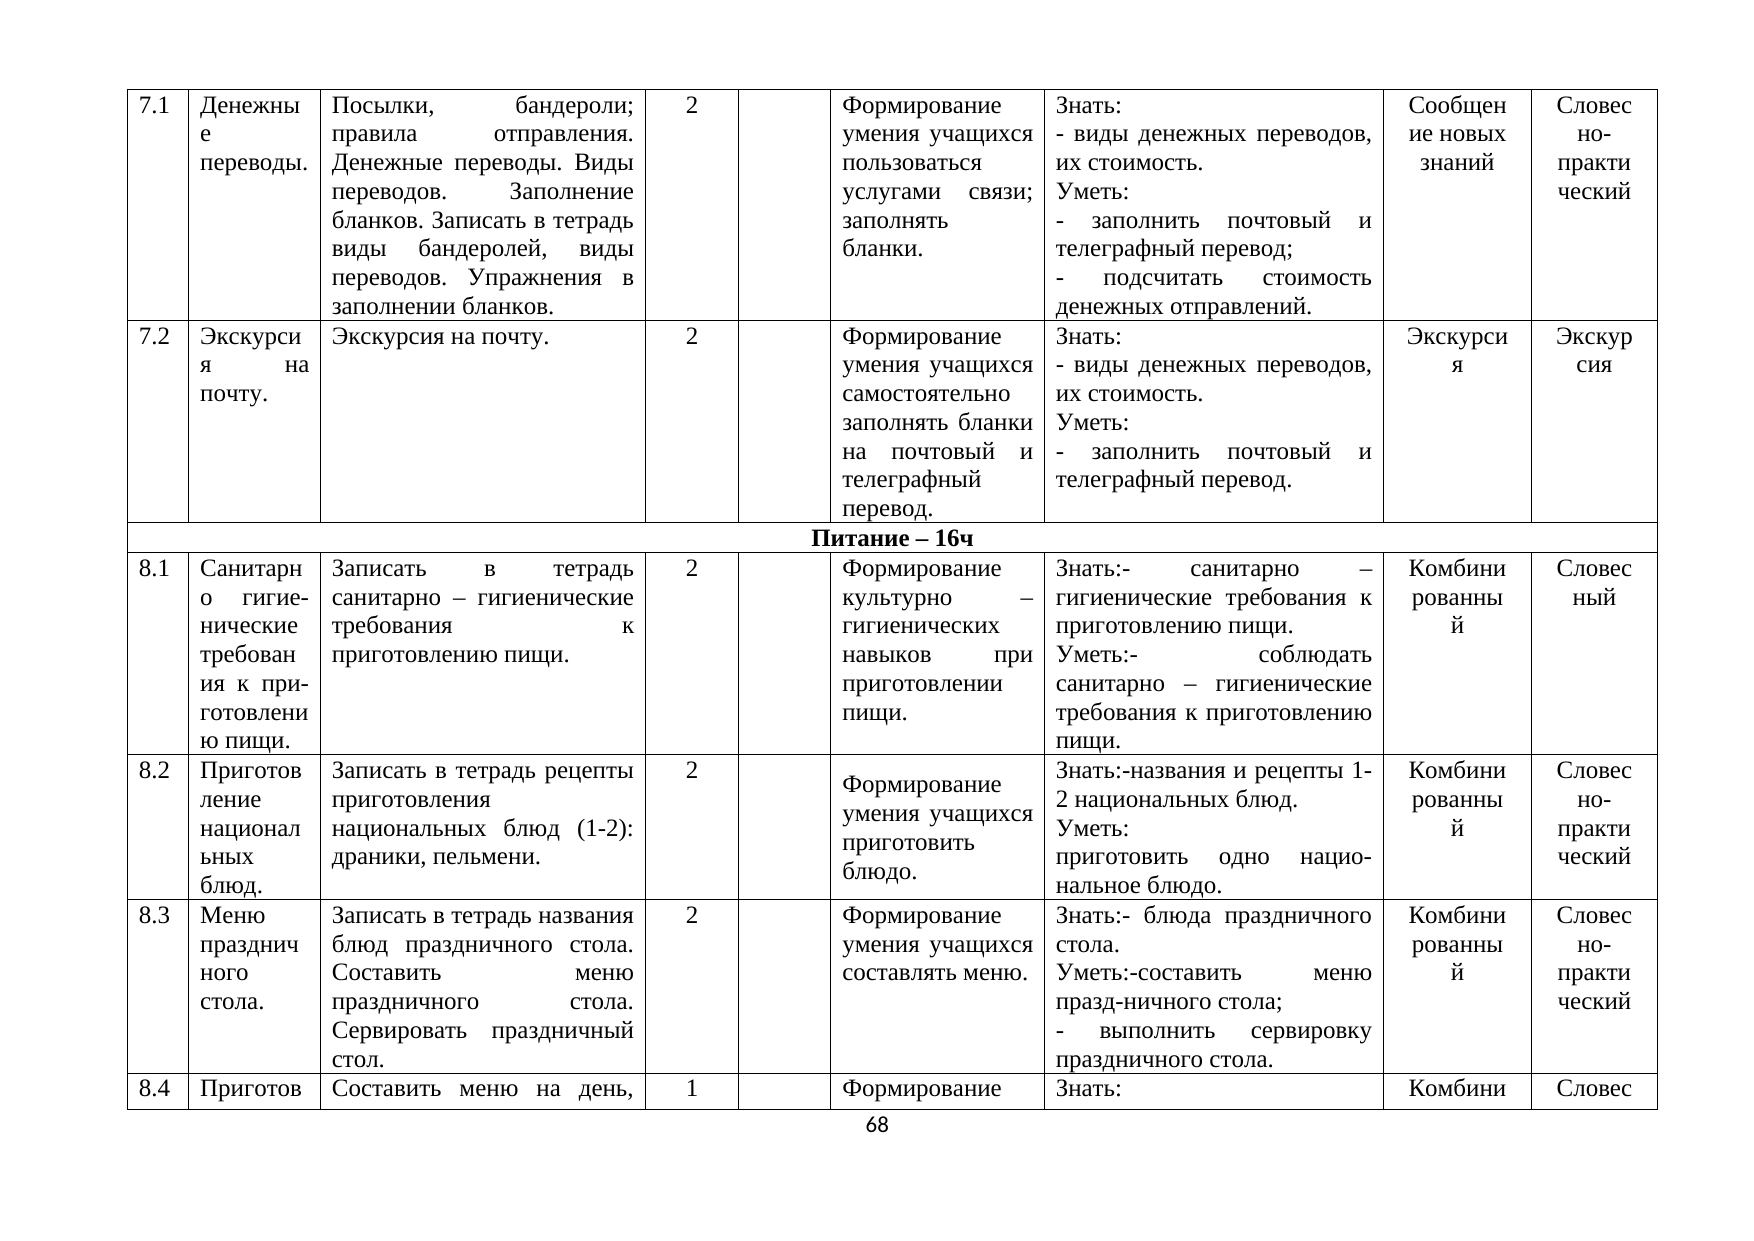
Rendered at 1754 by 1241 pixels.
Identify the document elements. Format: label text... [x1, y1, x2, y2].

table_cell Санитарно гигие-нические требования к при-готовлению пищи. [189, 553, 320, 754]
table_cell Знать:- санитарно – гигиенические требования к приготовлению пищи. Уметь:- соблюдать санитарно – гигиенические требования к приготовлению пищи. [1045, 553, 1383, 754]
table_cell Приготовление национальных блюд. [189, 755, 320, 899]
table_cell 8.1 [128, 553, 188, 754]
table_cell Формирование умения учащихся самостоятельно заполнять бланки на почтовый и телеграфный перевод. [831, 321, 1044, 522]
table_cell Словесно-практический [1532, 755, 1657, 899]
table_cell Экскурсия [1532, 321, 1657, 522]
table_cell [831, 1074, 1044, 1109]
table_cell 2 [646, 321, 738, 522]
table_cell 2 [646, 900, 738, 1072]
table_cell 2 [646, 553, 738, 754]
table_cell [739, 755, 830, 899]
table_cell 8.3 [128, 900, 188, 1072]
table_cell Экскурсия на почту. [321, 321, 645, 522]
table_cell Записать в тетрадь санитарно – гигиенические требования к приготовлению пищи. [321, 553, 645, 754]
table_cell Записать в тетрадь названия блюд праздничного стола. Составить меню праздничного стола. Сервировать праздничный стол. [321, 900, 645, 1072]
table_cell 2 [646, 755, 738, 899]
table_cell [189, 1074, 320, 1109]
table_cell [1532, 1074, 1657, 1109]
table_cell Комбинированный [1384, 755, 1531, 899]
table_cell 7.2 [128, 321, 188, 522]
table_cell Комбинированный [1384, 900, 1531, 1072]
table_cell Записать в тетрадь рецепты приготовления национальных блюд (1-2): драники, пельмени. [321, 755, 645, 899]
table_cell Посылки, бандероли; правила отправления. Денежные переводы. Виды переводов. Заполнение бланков. Записать в тетрадь виды бандеролей, виды переводов. Упражнения в заполнении бланков. [321, 90, 645, 320]
table_cell Знать: - виды денежных переводов, их стоимость. Уметь: - заполнить почтовый и телеграфный перевод; - подсчитать стоимость денежных отправлений. [1045, 90, 1383, 320]
table_cell Сообщение новых знаний [1384, 90, 1531, 320]
table_cell Формирование умения учащихся пользоваться услугами связи; заполнять бланки. [831, 90, 1044, 320]
table_cell Денежные переводы. [189, 90, 320, 320]
table_cell 7.1 [128, 90, 188, 320]
table_cell Словесно-практический [1532, 90, 1657, 320]
table_cell [739, 553, 830, 754]
table_cell Знать:- блюда праздничного стола. Уметь:-составить меню празд-ничного стола; - выполнить сервировку праздничного стола. [1045, 900, 1383, 1072]
table_cell Знать:-названия и рецепты 1-2 национальных блюд. Уметь: приготовить одно нацио-нальное блюдо. [1045, 755, 1383, 899]
table_cell Формирование умения учащихся составлять меню. [831, 900, 1044, 1072]
table_cell Словесный [1532, 553, 1657, 754]
table_cell Комбинированный [1384, 1074, 1531, 1109]
table_cell Экскурсия на почту. [189, 321, 320, 522]
table_cell Формирование культурно – гигиенических навыков при приготовлении пищи. [831, 553, 1044, 754]
table_cell 8.4 [128, 1074, 188, 1109]
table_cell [321, 1074, 645, 1109]
table_cell [739, 900, 830, 1072]
table_cell Формирование умения учащихся приготовить блюдо. [831, 755, 1044, 899]
table_cell 1 [646, 1074, 738, 1109]
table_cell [1045, 1074, 1383, 1109]
table_cell Знать: - виды денежных переводов, их стоимость. Уметь: - заполнить почтовый и телеграфный перевод. [1045, 321, 1383, 522]
table_cell [739, 90, 830, 320]
table_cell Питание – 16ч [128, 523, 1657, 552]
table_cell Экскурсия [1384, 321, 1531, 522]
table_cell 8.2 [128, 755, 188, 899]
table_cell [739, 1074, 830, 1109]
table_cell 2 [646, 90, 738, 320]
table_cell Словесно-практический [1532, 900, 1657, 1072]
table_cell Комбинированный [1384, 553, 1531, 754]
table_cell [739, 321, 830, 522]
table_cell Меню праздничного стола. [189, 900, 320, 1072]
